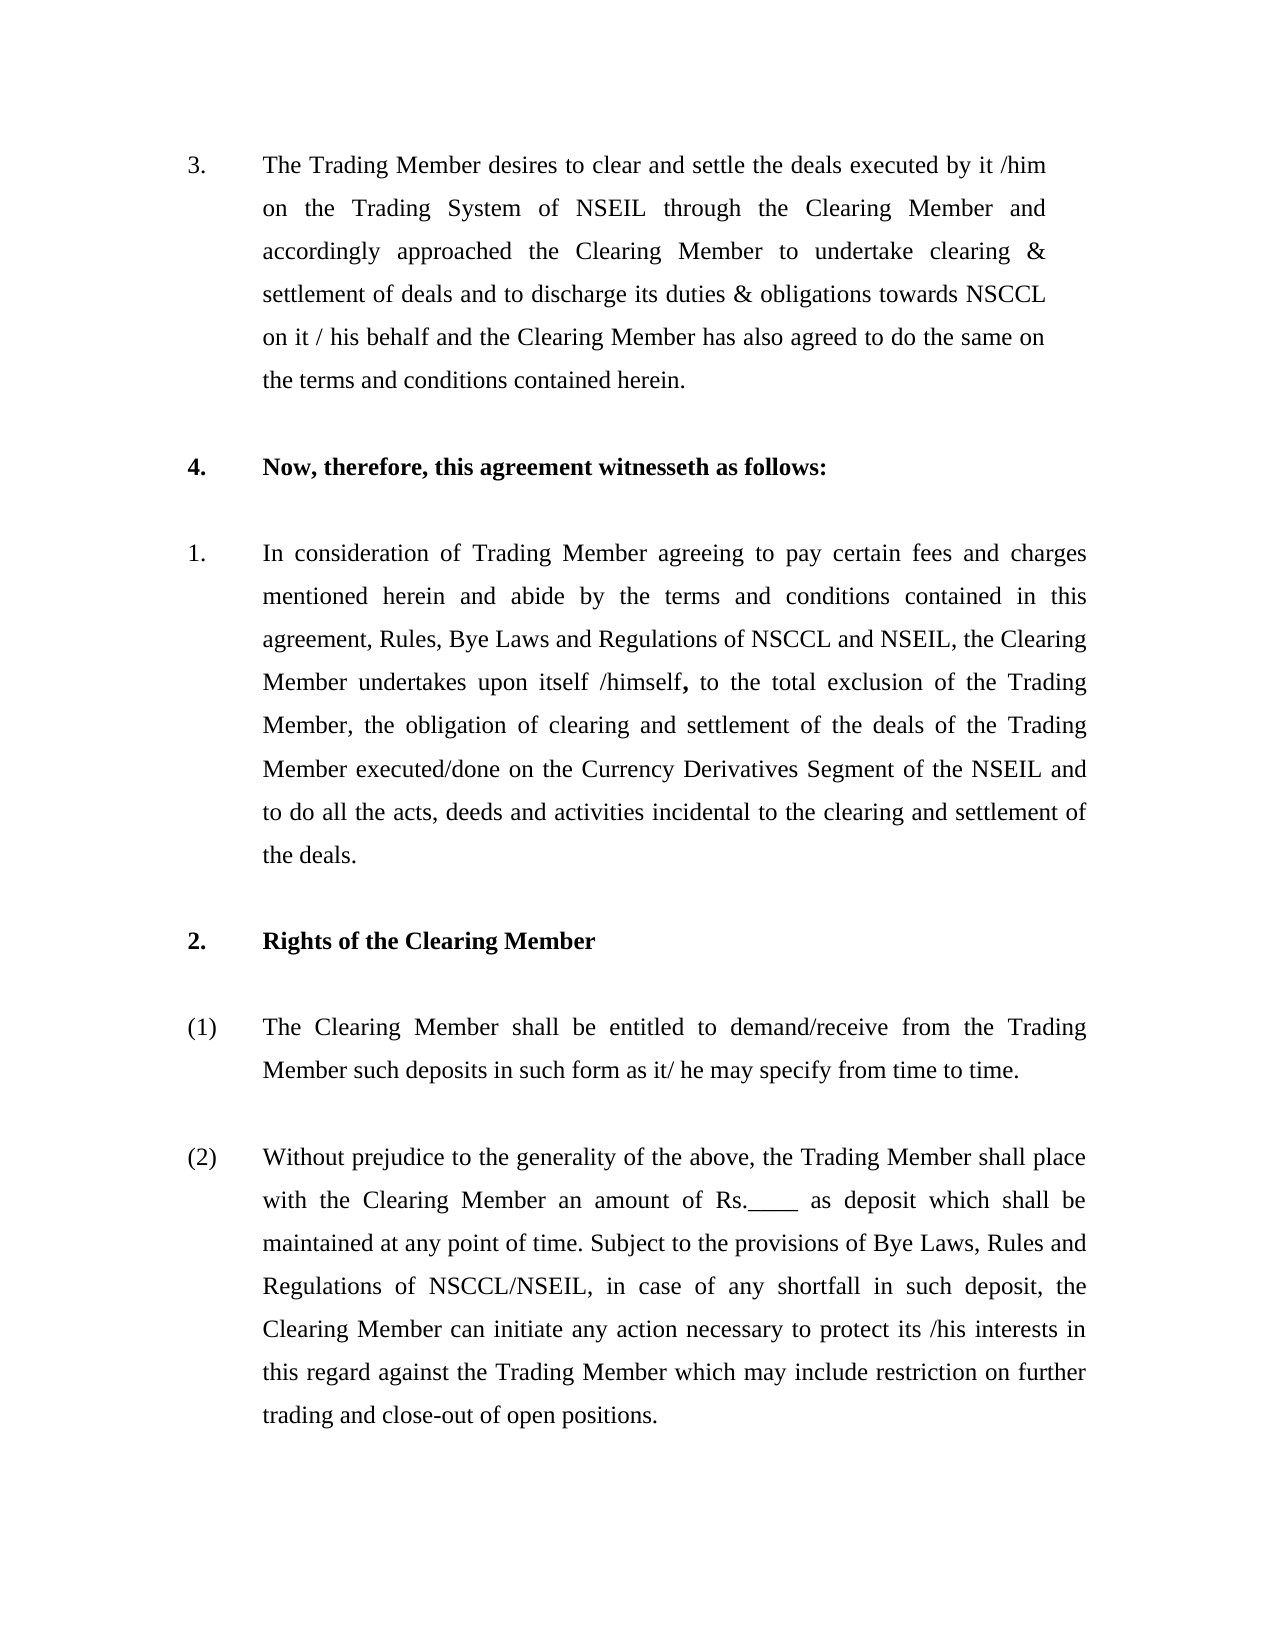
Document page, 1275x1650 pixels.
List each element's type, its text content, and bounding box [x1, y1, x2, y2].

list Without prejudice to the generality of the above, the Trading Member shall place with the Clearing Member an amount of Rs.____ as deposit which shall be maintained at any point of time. Subject to the provisions of Bye Laws, Rules and Regulations of NSCCL/NSEIL, in case of any shortfall in such deposit, the Clearing Member can initiate any action necessary to protect its /his interests in this regard against the Trading Member which may include restriction on further trading and close-out of open positions. [187, 1142, 1087, 1429]
list In consideration of Trading Member agreeing to pay certain fees and charges mentioned herein and abide by the terms and conditions contained in this agreement, Rules, Bye Laws and Regulations of NSCCL and NSEIL, the Clearing Member undertakes upon itself /himself, to the total exclusion of the Trading Member, the obligation of clearing and settlement of the deals of the Trading Member executed/done on the Currency Derivatives Segment of the NSEIL and to do all the acts, deeds and activities incidental to the clearing and settlement of the deals. [187, 538, 1087, 869]
text 2. Rights of the Clearing Member [187, 926, 1087, 955]
list The Trading Member desires to clear and settle the deals executed by it /him on the Trading System of NSEIL through the Clearing Member and accordingly approached the Clearing Member to undertake clearing & settlement of deals and to discharge its duties & obligations towards NSCCL on it / his behalf and the Clearing Member has also agreed to do the same on the terms and conditions contained herein. [187, 150, 1047, 394]
list The Clearing Member shall be entitled to demand/receive from the Trading Member such deposits in such form as it/ he may specify from time to time. [187, 1012, 1087, 1084]
list Now, therefore, this agreement witnesseth as follows: [187, 452, 1047, 481]
